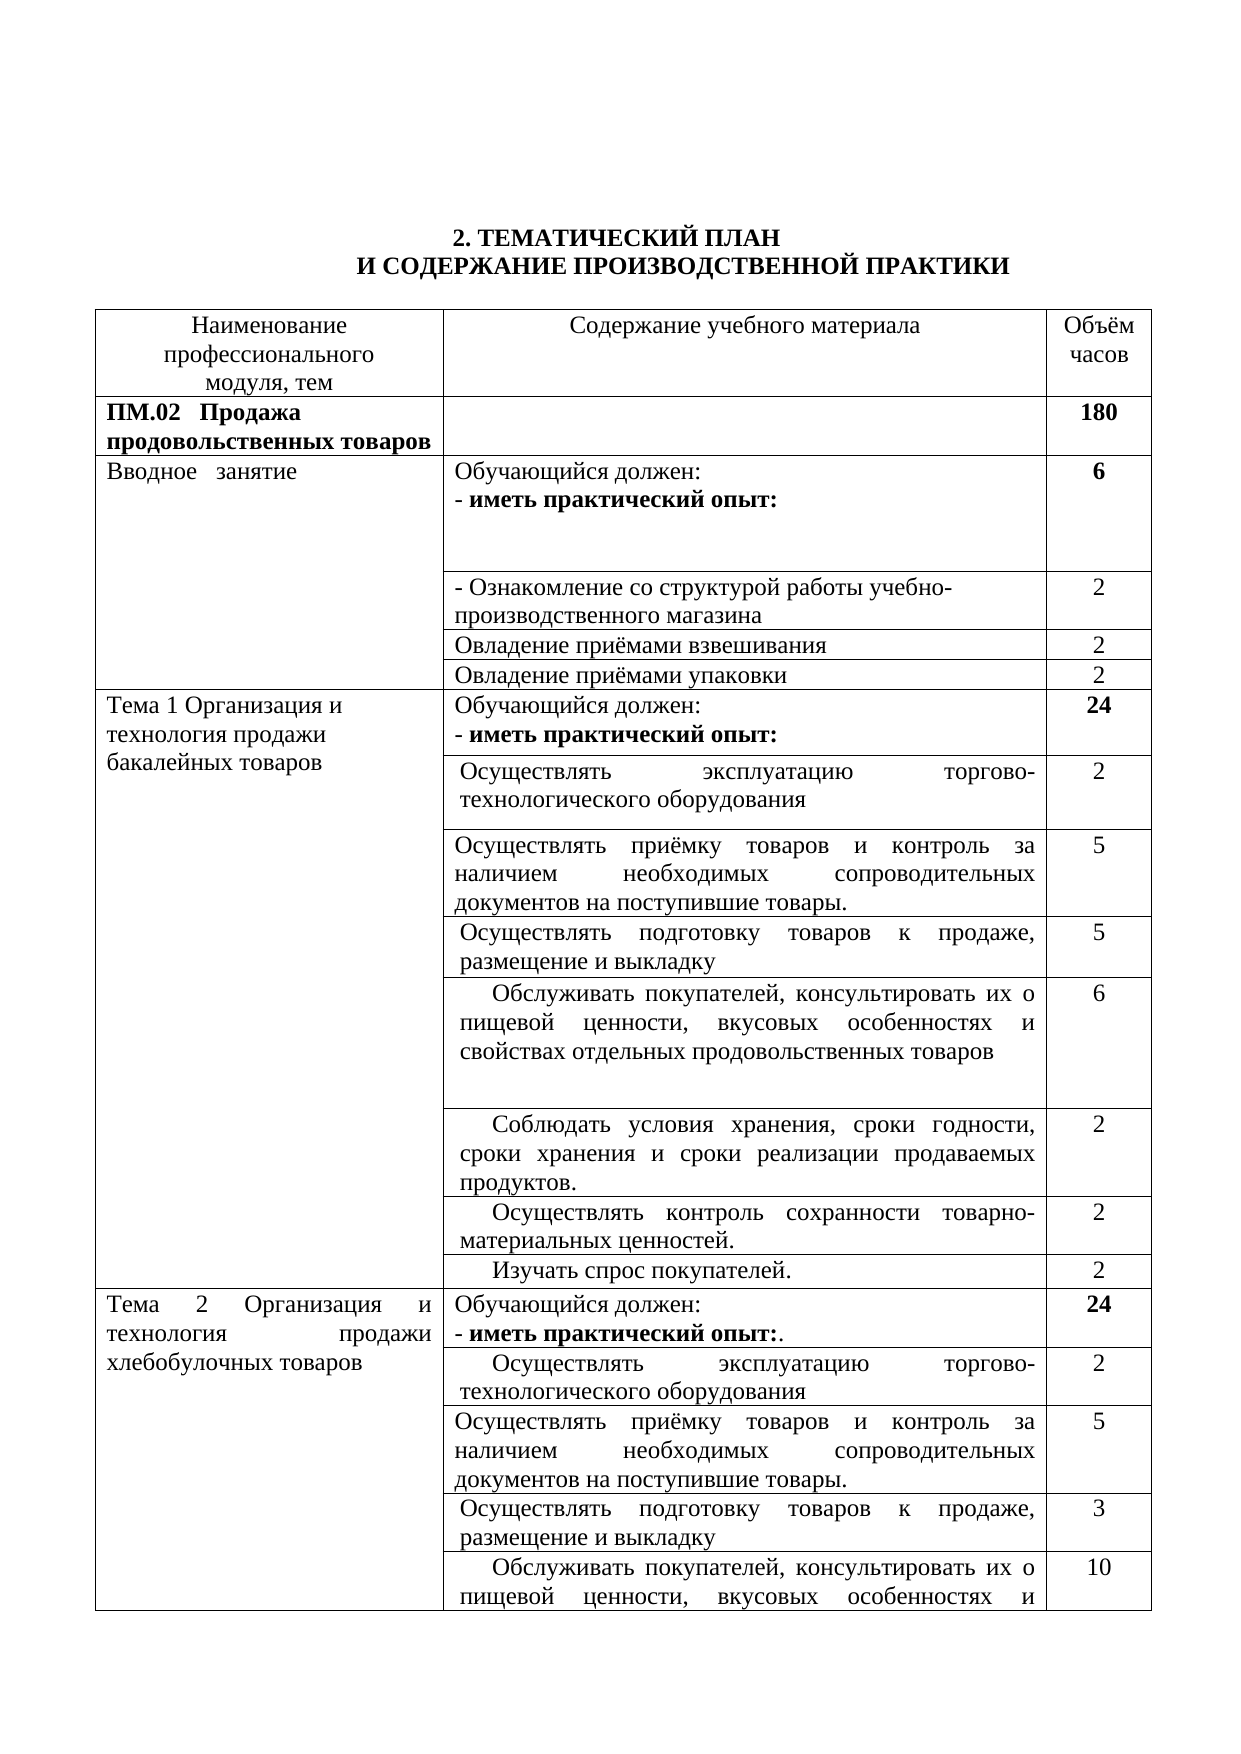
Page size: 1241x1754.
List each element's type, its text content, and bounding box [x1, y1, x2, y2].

table_cell Обучающийся должен: - иметь практический опыт: [444, 690, 1046, 755]
table_cell 2 [1047, 1348, 1151, 1405]
table_cell Тема 2 Организация и технология продажи хлебобулочных товаров [96, 1289, 443, 1609]
table_cell Вводное занятие [96, 456, 443, 689]
table_cell Тема 1 Организация и технология продажи бакалейных товаров [96, 690, 443, 1288]
table_cell 5 [1047, 917, 1151, 977]
table_cell 180 [1047, 397, 1151, 455]
table_cell Осуществлять подготовку товаров к продаже, размещение и выкладку [444, 917, 1046, 977]
table_cell Изучать спрос покупателей. [444, 1255, 1046, 1288]
table_cell Обучающийся должен: - иметь практический опыт: [444, 456, 1046, 571]
table_cell Овладение приёмами упаковки [444, 660, 1046, 689]
table_cell 2 [1047, 1255, 1151, 1288]
table_cell 10 [1047, 1552, 1151, 1609]
table_cell Осуществлять приёмку товаров и контроль за наличием необходимых сопроводительных документов на поступившие товары. [444, 830, 1046, 916]
table_cell Овладение приёмами взвешивания [444, 630, 1046, 659]
table_cell 2 [1047, 1197, 1151, 1254]
table_header Наименование профессионального модуля, тем [96, 310, 443, 396]
table_cell 24 [1047, 690, 1151, 755]
table_cell Обучающийся должен: - иметь практический опыт:. [444, 1289, 1046, 1347]
text И СОДЕРЖАНИЕ ПРОИЗВОДСТВЕННОЙ ПРАКТИКИ [215, 251, 1152, 280]
table_cell Осуществлять контроль сохранности товарно-материальных ценностей. [444, 1197, 1046, 1254]
table_cell [444, 397, 1046, 455]
table_cell ПМ.02 Продажа продовольственных товаров [96, 397, 443, 455]
table_cell Обслуживать покупателей, консультировать их о пищевой ценности, вкусовых особенностях и свойствах отдельных продовольственных товаров [444, 978, 1046, 1108]
table_cell 6 [1047, 978, 1151, 1108]
table_cell 2 [1047, 1109, 1151, 1196]
table_cell 6 [1047, 456, 1151, 571]
text 2. ТЕМАТИЧЕСКИЙ ПЛАН [215, 223, 1152, 251]
table_cell 2 [1047, 756, 1151, 829]
table_cell Осуществлять приёмку товаров и контроль за наличием необходимых сопроводительных документов на поступившие товары. [444, 1406, 1046, 1492]
table_cell - Ознакомление со структурой работы учебно-производственного магазина [444, 572, 1046, 629]
table_cell Осуществлять эксплуатацию торгово-технологического оборудования [444, 756, 1046, 829]
table_cell 24 [1047, 1289, 1151, 1347]
table_cell 5 [1047, 1406, 1151, 1492]
table_cell Осуществлять подготовку товаров к продаже, размещение и выкладку [444, 1494, 1046, 1551]
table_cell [444, 1552, 1046, 1609]
table_header Объём часов [1047, 310, 1151, 396]
table_cell Осуществлять эксплуатацию торгово-технологического оборудования [444, 1348, 1046, 1405]
table_cell 2 [1047, 630, 1151, 659]
table_cell 2 [1047, 660, 1151, 689]
table_cell 3 [1047, 1494, 1151, 1551]
table_cell Соблюдать условия хранения, сроки годности, сроки хранения и сроки реализации продаваемых продуктов. [444, 1109, 1046, 1196]
table_cell 5 [1047, 830, 1151, 916]
table_cell 2 [1047, 572, 1151, 629]
table_header Содержание учебного материала [444, 310, 1046, 396]
